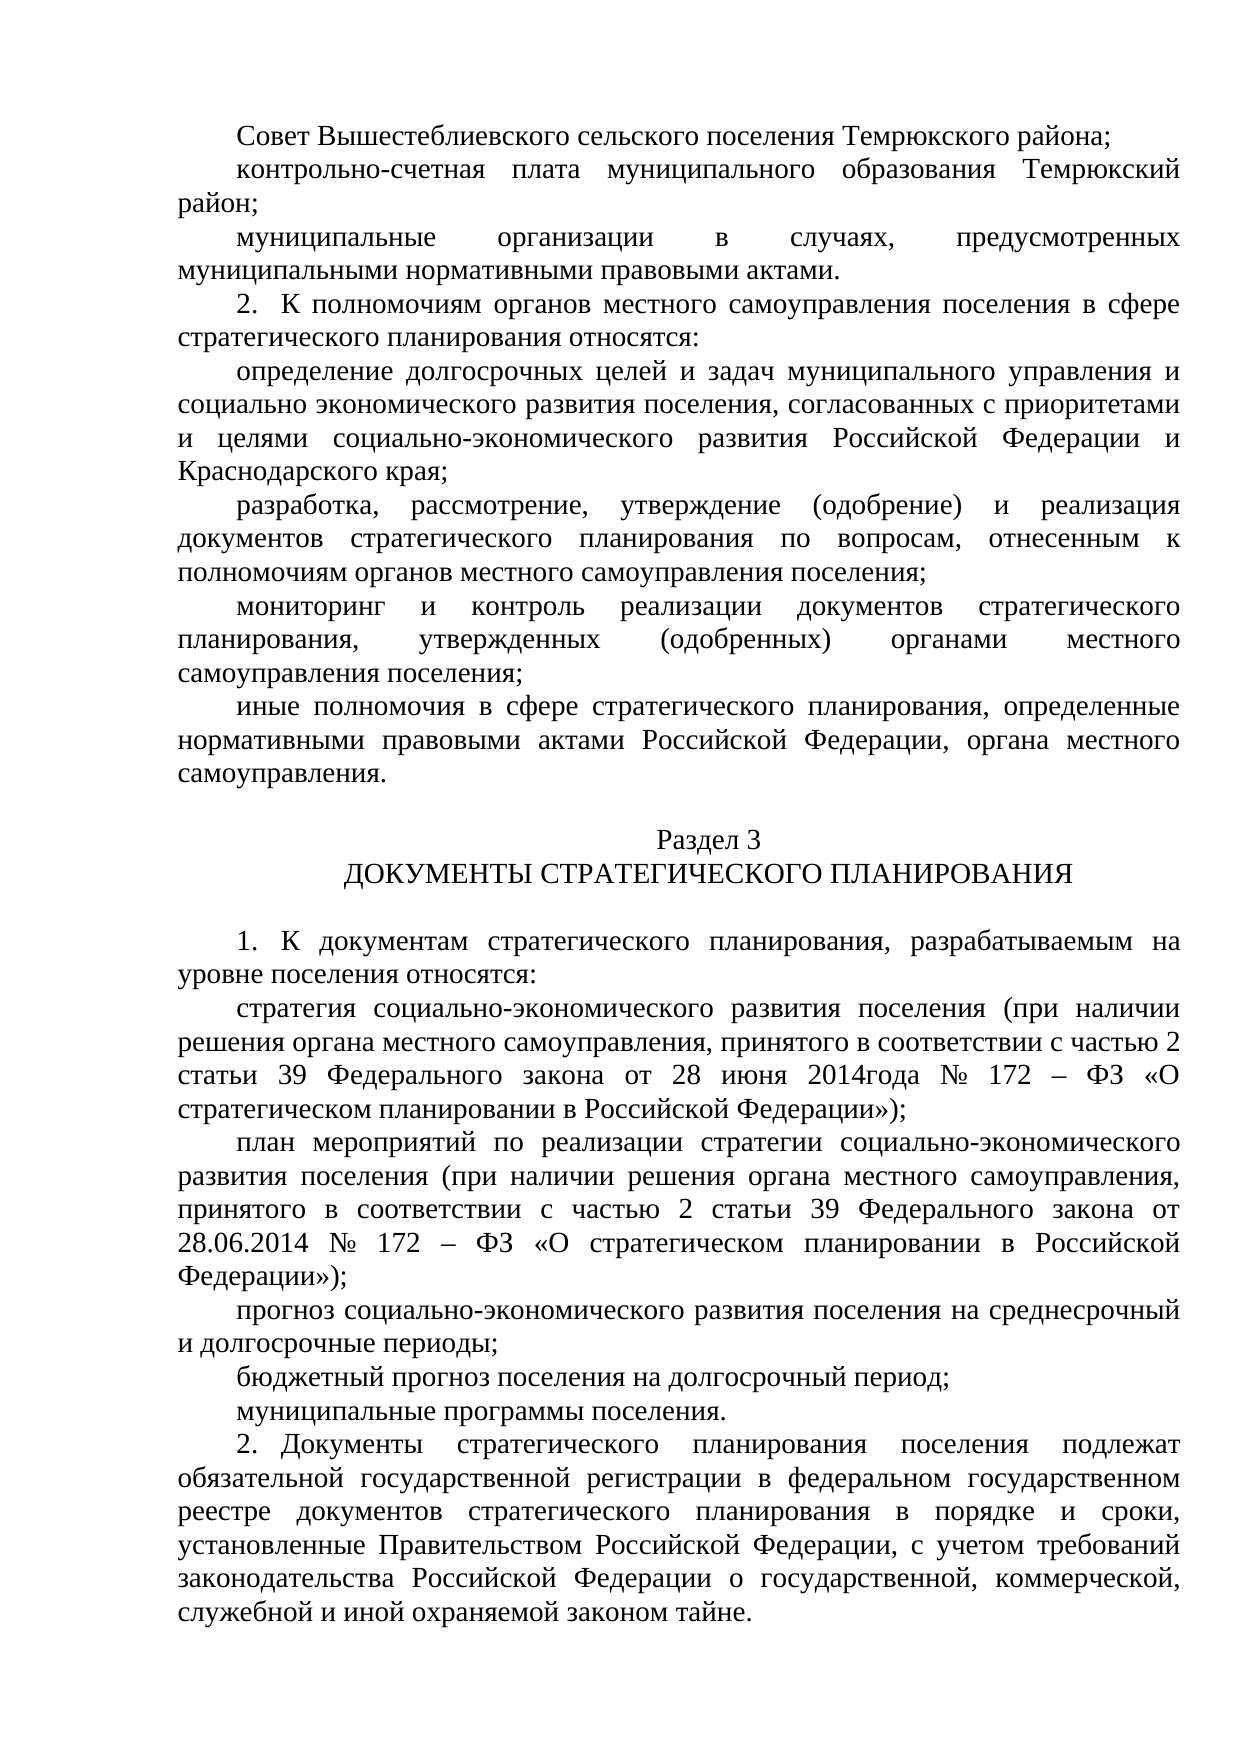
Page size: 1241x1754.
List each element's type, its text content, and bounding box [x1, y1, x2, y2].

list К полномочиям органов местного самоуправления поселения в сфере стратегического планирования относятся: [177, 286, 1181, 353]
text Совет Вышестеблиевского сельского поселения Темрюкского района; [177, 118, 1181, 152]
text иные полномочия в сфере стратегического планирования, определенные нормативными правовыми актами Российской Федерации, органа местного самоуправления. [177, 688, 1181, 789]
text мониторинг и контроль реализации документов стратегического планирования, утвержденных (одобренных) органами местного самоуправления поселения; [177, 588, 1181, 688]
text прогноз социально-экономического развития поселения на среднесрочный и долгосрочные периоды; [177, 1292, 1181, 1359]
text контрольно-счетная плата муниципального образования Темрюкский район; [177, 152, 1181, 219]
text Раздел 3 [177, 822, 1181, 856]
list Документы стратегического планирования поселения подлежат обязательной государственной регистрации в федеральном государственном реестре документов стратегического планирования в порядке и сроки, установленные Правительством Российской Федерации, с учетом требований законодательства Российской Федерации о государственной, коммерческой, служебной и иной охраняемой законом тайне. [177, 1426, 1181, 1627]
text ДОКУМЕНТЫ СТРАТЕГИЧЕСКОГО ПЛАНИРОВАНИЯ [177, 856, 1181, 889]
text разработка, рассмотрение, утверждение (одобрение) и реализация документов стратегического планирования по вопросам, отнесенным к полномочиям органов местного самоуправления поселения; [177, 487, 1181, 588]
text стратегия социально-экономического развития поселения (при наличии решения органа местного самоуправления, принятого в соответствии с частью 2 статьи 39 Федерального закона от 28 июня 2014года № 172 – ФЗ «О стратегическом планировании в Российской Федерации»); [177, 990, 1181, 1124]
text муниципальные организации в случаях, предусмотренных муниципальными нормативными правовыми актами. [177, 219, 1181, 286]
text муниципальные программы поселения. [177, 1393, 1181, 1426]
text бюджетный прогноз поселения на долгосрочный период; [177, 1359, 1181, 1393]
text план мероприятий по реализации стратегии социально-экономического развития поселения (при наличии решения органа местного самоуправления, принятого в соответствии с частью 2 статьи 39 Федерального закона от 28.06.2014 № 172 – ФЗ «О стратегическом планировании в Российской Федерации»); [177, 1124, 1181, 1292]
text определение долгосрочных целей и задач муниципального управления и социально экономического развития поселения, согласованных с приоритетами и целями социально-экономического развития Российской Федерации и Краснодарского края; [177, 353, 1181, 487]
list К документам стратегического планирования, разрабатываемым на уровне поселения относятся: [177, 923, 1181, 990]
